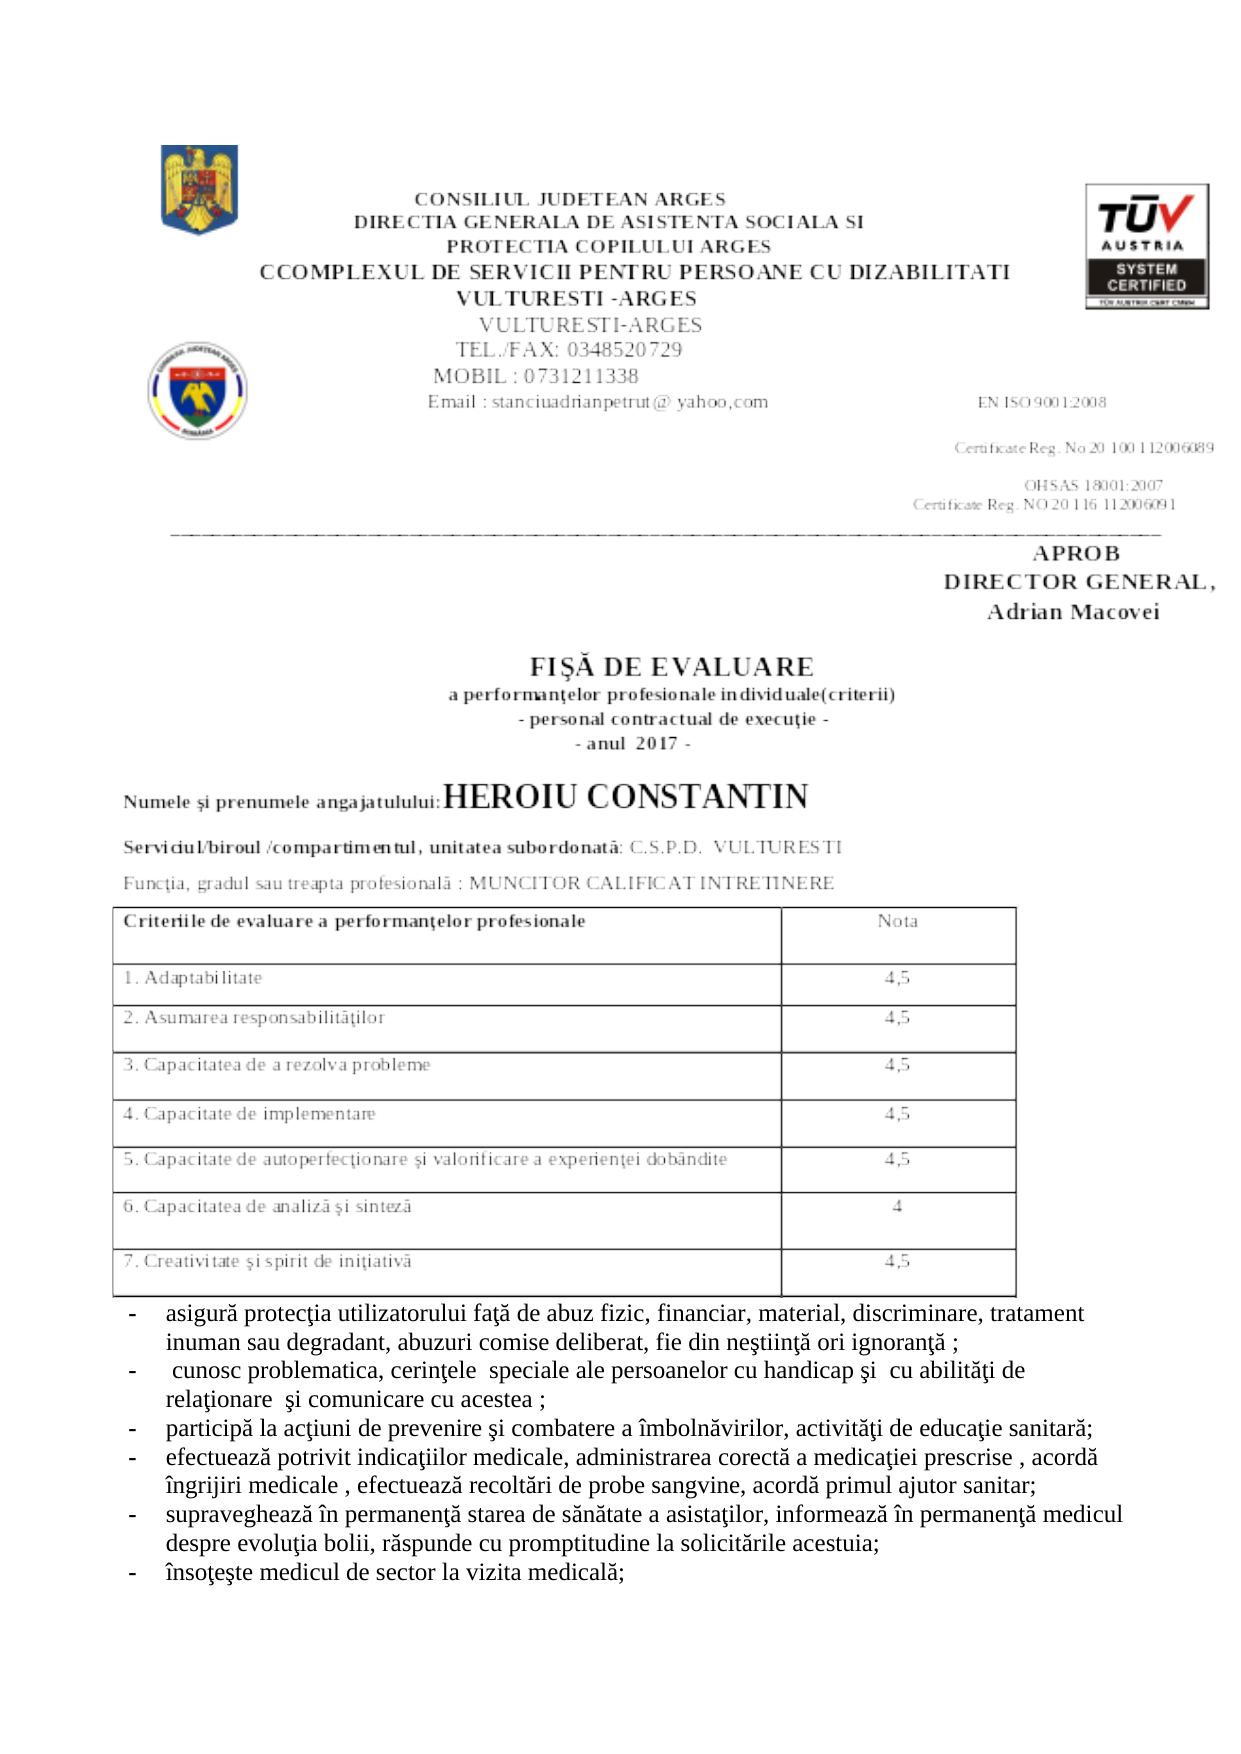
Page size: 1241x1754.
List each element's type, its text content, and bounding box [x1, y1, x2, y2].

list însoţeşte medicul de sector la vizita medicală; [128, 1557, 1128, 1585]
list cunosc problematica, cerinţele speciale ale persoanelor cu handicap şi cu abilităţi de relaţionare şi comunicare cu acestea ; [128, 1355, 1128, 1413]
list efectuează potrivit indicaţiilor medicale, administrarea corectă a medicaţiei prescrise , acordă îngrijiri medicale , efectuează recoltări de probe sangvine, acordă primul ajutor sanitar; [128, 1442, 1128, 1499]
list asigură protecţia utilizatorului faţă de abuz fizic, financiar, material, discriminare, tratament inuman sau degradant, abuzuri comise deliberat, fie din neştiinţă ori ignoranţă ; [128, 1298, 1128, 1355]
list participă la acţiuni de prevenire şi combatere a îmbolnăvirilor, activităţi de educaţie sanitară; [128, 1413, 1128, 1442]
list supraveghează în permanenţă starea de sănătate a asistaţilor, informează în permanenţă medicul despre evoluţia bolii, răspunde cu promptitudine la solicitările acestuia; [128, 1499, 1128, 1557]
